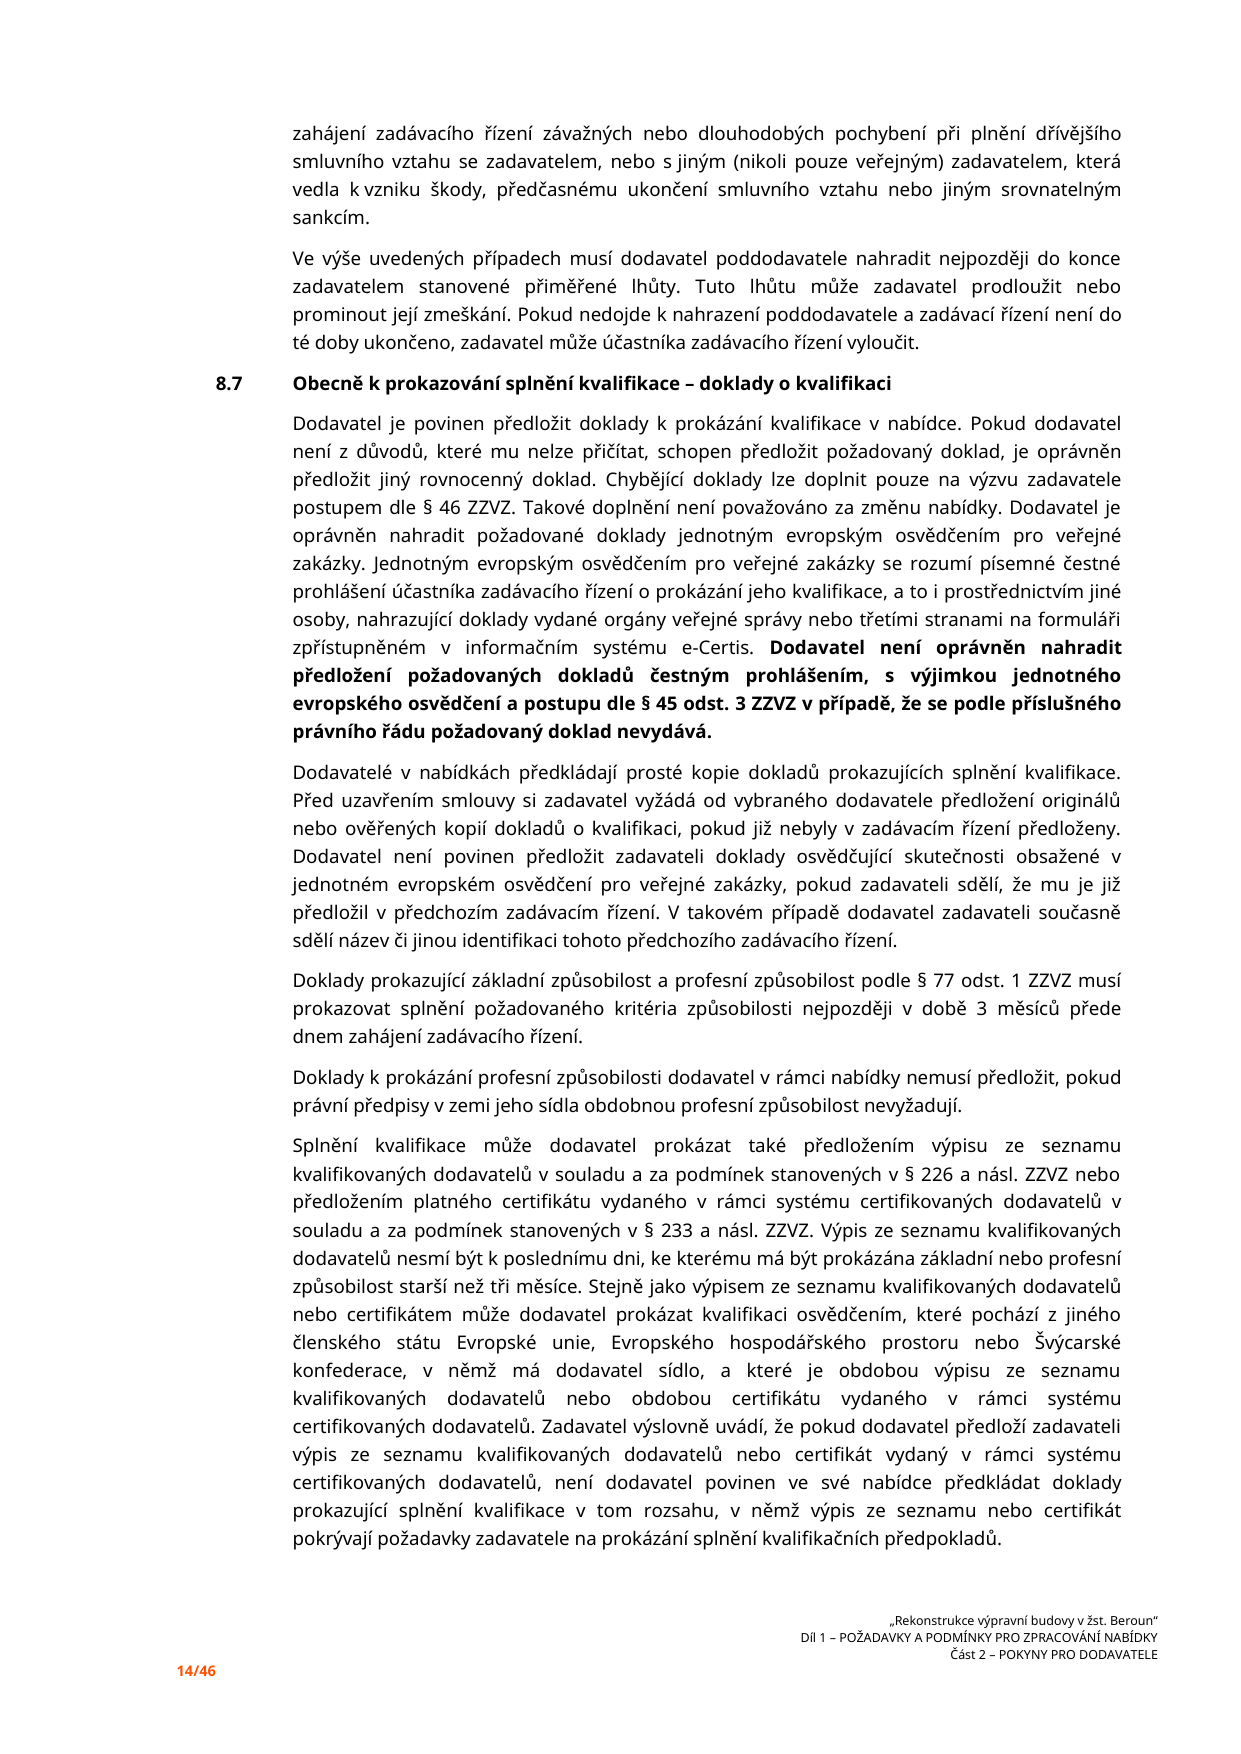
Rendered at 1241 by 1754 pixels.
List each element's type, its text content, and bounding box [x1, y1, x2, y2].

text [292, 121, 1122, 230]
text Splnění kvalifikace může dodavatel prokázat také předložením výpisu ze seznamu kvalifikovaných dodavatelů v souladu a za podmínek stanovených v § 226 a násl. ZZVZ nebo předložením platného certifikátu vydaného v rámci systému certifikovaných dodavatelů v souladu a za podmínek stanovených v § 233 a násl. ZZVZ. Výpis ze seznamu kvalifikovaných dodavatelů nesmí být k poslednímu dni, ke kterému má být prokázána základní nebo profesní způsobilost starší než tři měsíce. Stejně jako výpisem ze seznamu kvalifikovaných dodavatelů nebo certifikátem může dodavatel prokázat kvalifikaci osvědčením, které pochází z jiného členského státu Evropské unie, Evropského hospodářského prostoru nebo Švýcarské konfederace, v němž má dodavatel sídlo, a které je obdobou výpisu ze seznamu kvalifikovaných dodavatelů nebo obdobou certifikátu vydaného v rámci systému certifikovaných dodavatelů. Zadavatel výslovně uvádí, že pokud dodavatel předloží zadavateli výpis ze seznamu kvalifikovaných dodavatelů nebo certifikát vydaný v rámci systému certifikovaných dodavatelů, není dodavatel povinen ve své nabídce předkládat doklady prokazující splnění kvalifikace v tom rozsahu, v němž výpis ze seznamu nebo certifikát pokrývají požadavky zadavatele na prokázání splnění kvalifikačních předpokladů. [292, 1133, 1122, 1551]
text Doklady prokazující základní způsobilost a profesní způsobilost podle § 77 odst. 1 ZZVZ musí prokazovat splnění požadovaného kritéria způsobilosti nejpozději v době 3 měsíců přede dnem zahájení zadávacího řízení. [292, 968, 1122, 1049]
text Obecně k prokazování splnění kvalifikace – doklady o kvalifikaci [216, 370, 1122, 395]
text Doklady k prokázání profesní způsobilosti dodavatel v rámci nabídky nemusí předložit, pokud právní předpisy v zemi jeho sídla obdobnou profesní způsobilost nevyžadují. [292, 1064, 1122, 1118]
text Ve výše uvedených případech musí dodavatel poddodavatele nahradit nejpozději do konce zadavatelem stanovené přiměřené lhůty. Tuto lhůtu může zadavatel prodloužit nebo prominout její zmeškání. Pokud nedojde k nahrazení poddodavatele a zadávací řízení není do té doby ukončeno, zadavatel může účastníka zadávacího řízení vyloučit. [292, 245, 1122, 355]
text Dodavatel je povinen předložit doklady k prokázání kvalifikace v nabídce. Pokud dodavatel není z důvodů, které mu nelze přičítat, schopen předložit požadovaný doklad, je oprávněn předložit jiný rovnocenný doklad. Chybějící doklady lze doplnit pouze na výzvu zadavatele postupem dle § 46 ZZVZ. Takové doplnění není považováno za změnu nabídky. Dodavatel je oprávněn nahradit požadované doklady jednotným evropským osvědčením pro veřejné zakázky. Jednotným evropským osvědčením pro veřejné zakázky se rozumí písemné čestné prohlášení účastníka zadávacího řízení o prokázání jeho kvalifikace, a to i prostřednictvím jiné osoby, nahrazující doklady vydané orgány veřejné správy nebo třetími stranami na formuláři zpřístupněném v informačním systému e-Certis. Dodavatel není oprávněn nahradit předložení požadovaných dokladů čestným prohlášením, s výjimkou jednotného evropského osvědčení a postupu dle § 45 odst. 3 ZZVZ v případě, že se podle příslušného právního řádu požadovaný doklad nevydává. [292, 410, 1122, 744]
text Dodavatelé v nabídkách předkládají prosté kopie dokladů prokazujících splnění kvalifikace. Před uzavřením smlouvy si zadavatel vyžádá od vybraného dodavatele předložení originálů nebo ověřených kopií dokladů o kvalifikaci, pokud již nebyly v zadávacím řízení předloženy. Dodavatel není povinen předložit zadavateli doklady osvědčující skutečnosti obsažené v jednotném evropském osvědčení pro veřejné zakázky, pokud zadavateli sdělí, že mu je již předložil v předchozím zadávacím řízení. V takovém případě dodavatel zadavateli současně sdělí název či jinou identifikaci tohoto předchozího zadávacího řízení. [292, 759, 1122, 953]
